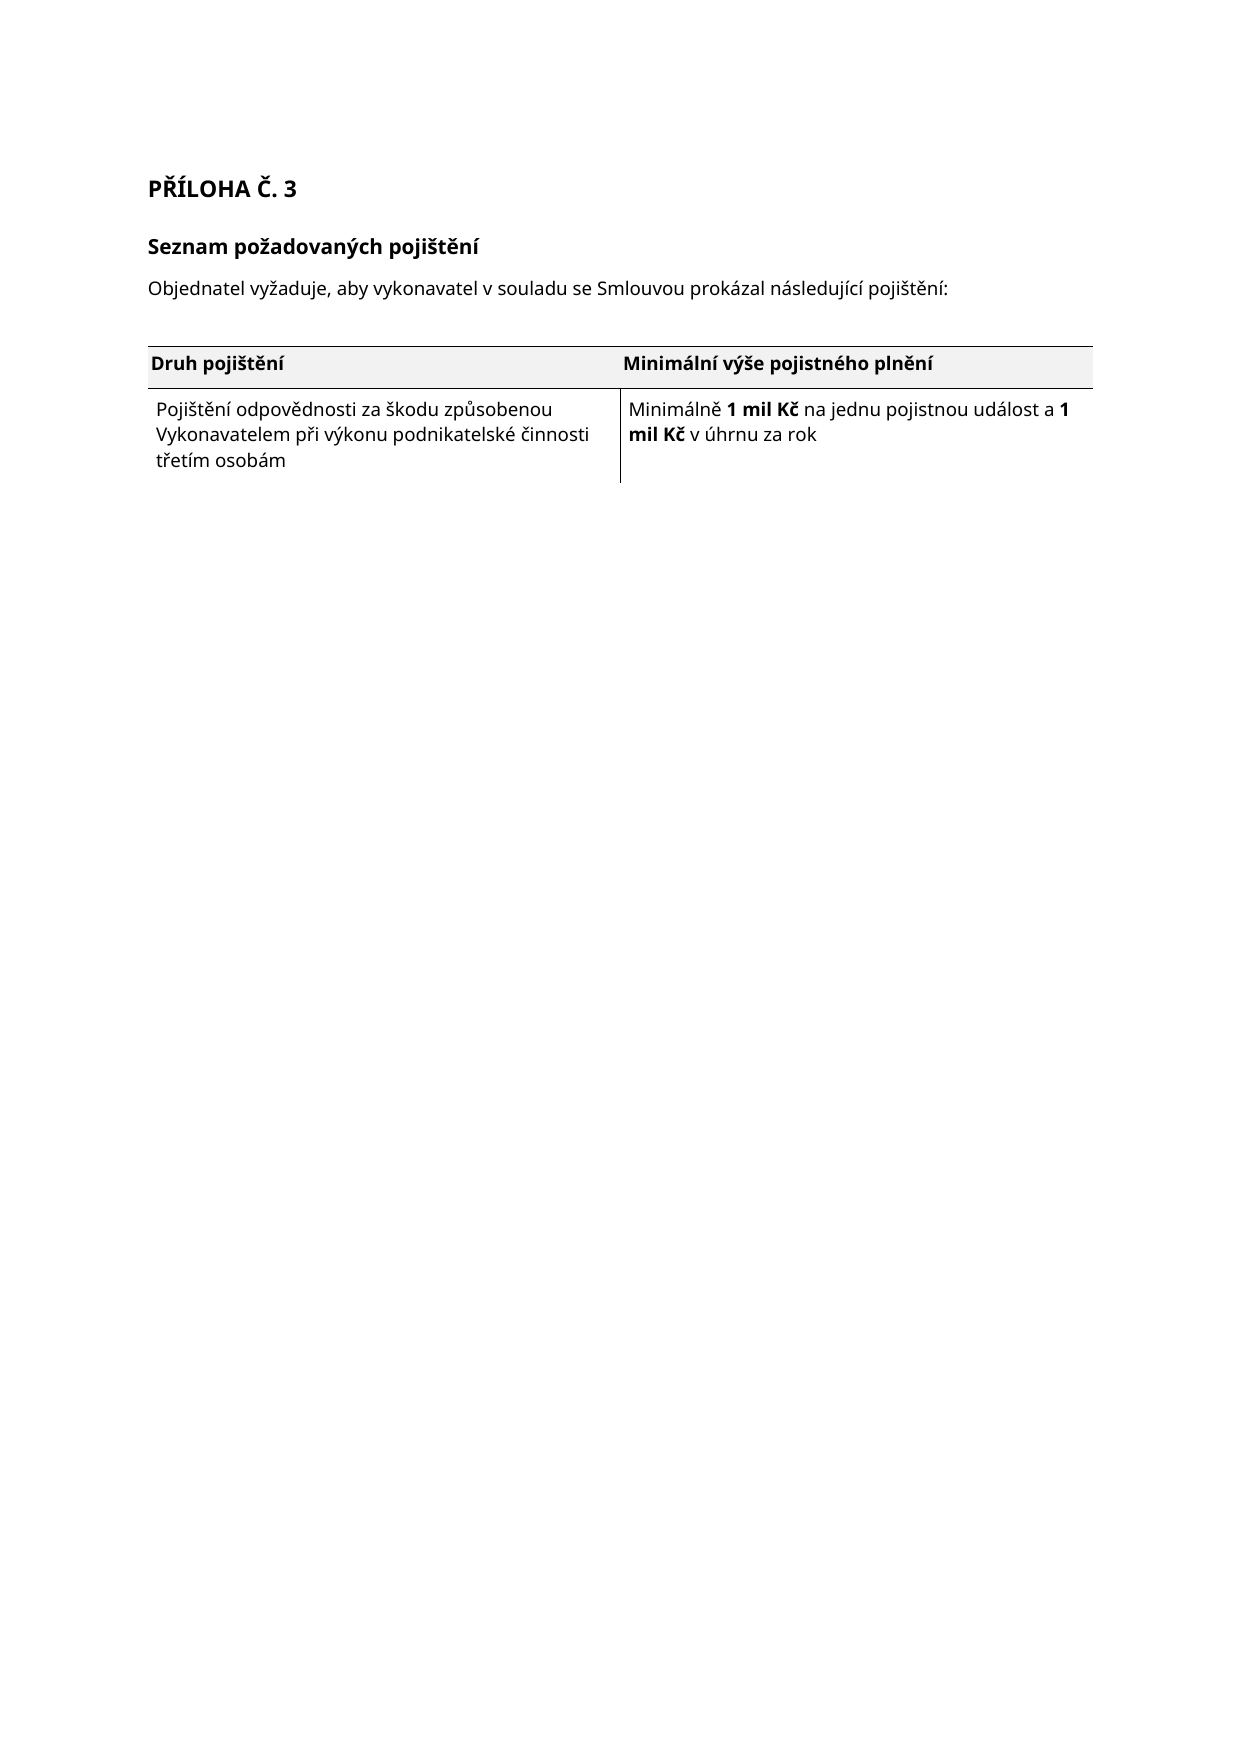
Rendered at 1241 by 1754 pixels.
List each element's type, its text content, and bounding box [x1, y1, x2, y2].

table_cell Pojištění odpovědnosti za škodu způsobenou Vykonavatelem při výkonu podnikatelské činnosti třetím osobám [148, 389, 620, 483]
table_cell Minimálně 1 mil Kč na jednu pojistnou událost a 1 mil Kč v úhrnu za rok [621, 389, 1093, 483]
text Objednatel vyžaduje, aby vykonavatel v souladu se Smlouvou prokázal následující pojištění: [148, 276, 1093, 301]
table_header Druh pojištění [148, 347, 620, 388]
text Seznam požadovaných pojištění [148, 232, 1093, 260]
text Příloha č. 3 [148, 173, 1093, 204]
table_header Minimální výše pojistného plnění [620, 347, 1093, 388]
